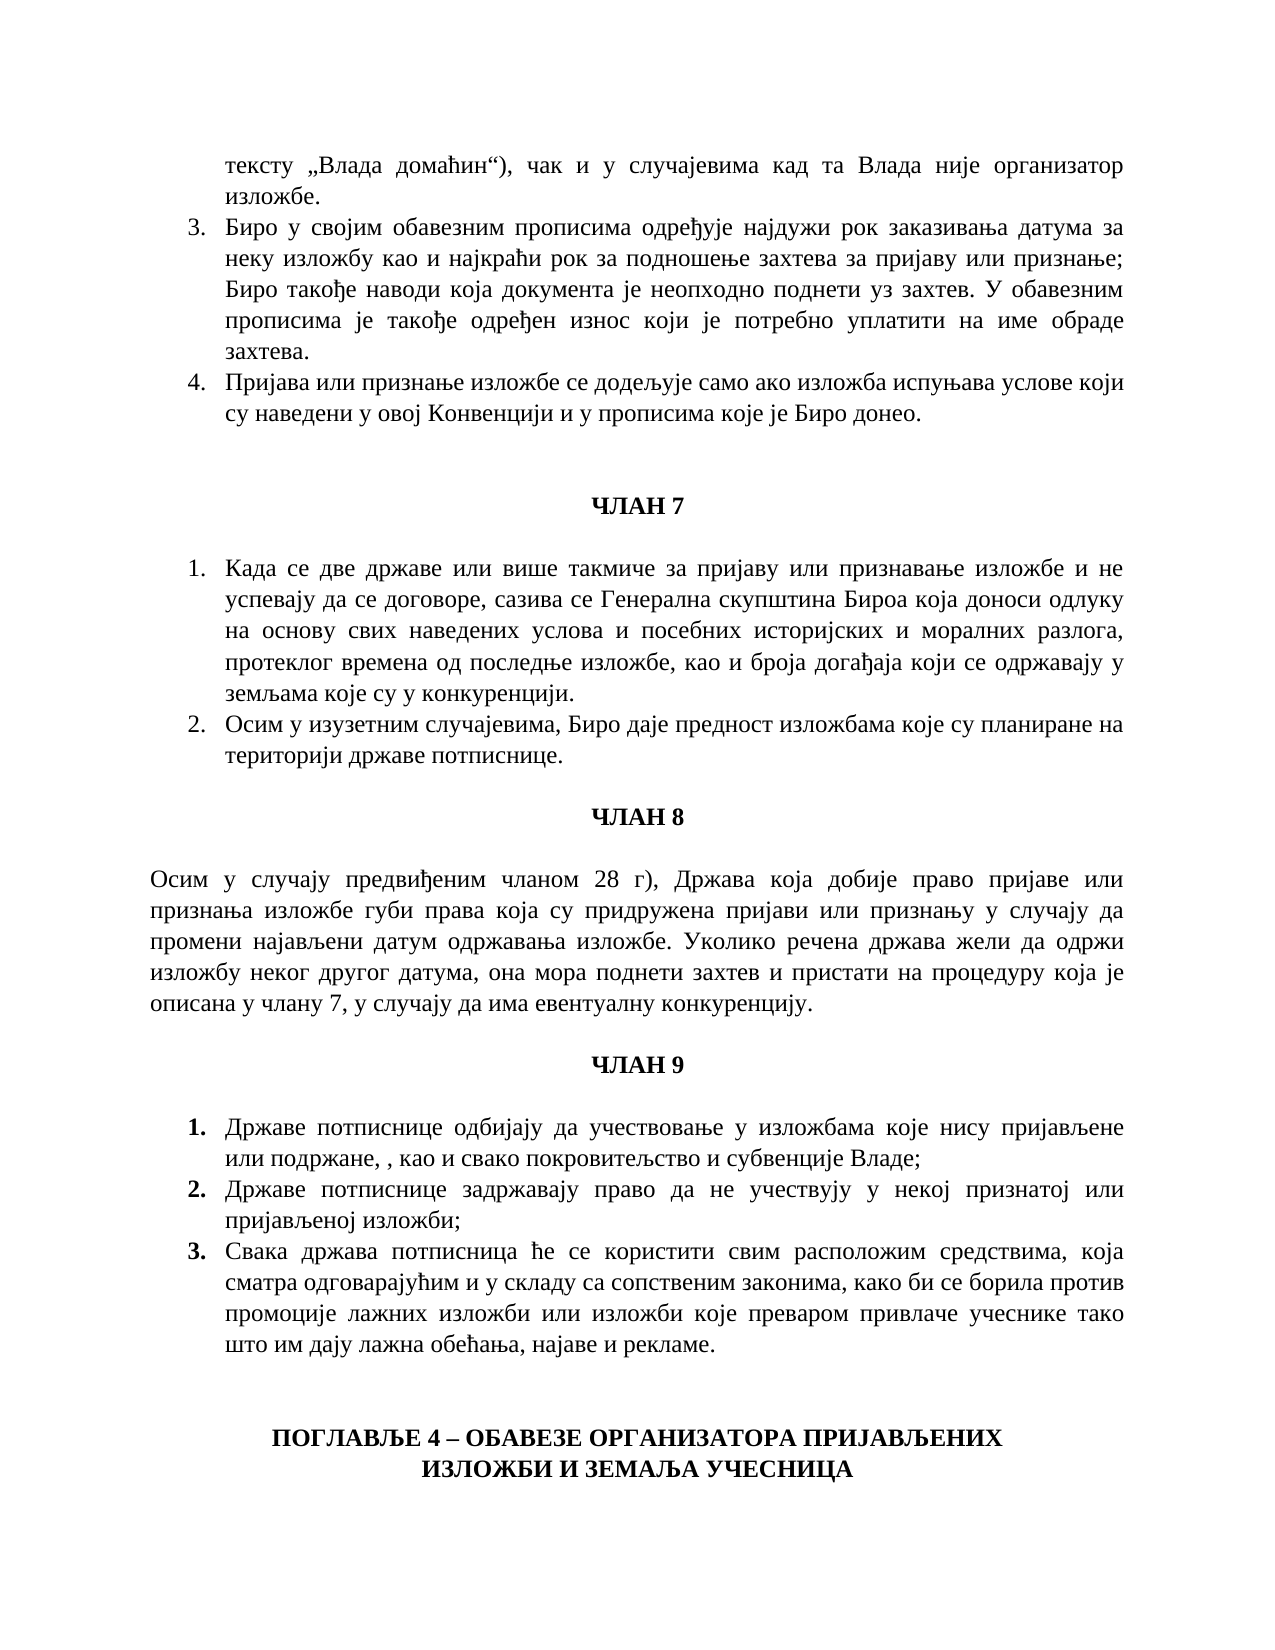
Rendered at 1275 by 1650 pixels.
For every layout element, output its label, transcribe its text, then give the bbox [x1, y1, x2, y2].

text Осим у случају предвиђеним чланом 28 г), Држава која добије право пријаве или признања изложбе губи права која су придружена пријави или признању у случају да промени најављени датум одржавања изложбе. Уколико речена држава жели да одржи изложбу неког другог датума, она мора поднети захтев и пристати на процедуру која је описана у члану 7, у случају да има евентуалну конкуренцију. [150, 864, 1125, 1017]
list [187, 150, 1125, 210]
text ЧЛАН 9 [150, 1050, 1125, 1079]
list Биро у својим обавезним прописима одређује најдужи рок заказивања датума за неку изложбу као и најкраћи рок за подношење захтева за пријаву или признање; Биро такође наводи која документа је неопходно поднети уз захтев. У обавезним прописима је такође одређен износ који је потребно уплатити на име обраде захтева. [187, 212, 1125, 365]
text ЧЛАН 8 [150, 802, 1125, 831]
list Државе потписнице задржавају право да не учествују у некој признатој или пријављеној изложби; [187, 1174, 1125, 1234]
list Државе потписнице одбијају да учествовање у изложбама које нису пријављене или подржане, , као и свако покровитељство и субвенције Владе; [187, 1112, 1125, 1172]
list Осим у изузетним случајевима, Биро даје предност изложбама које су планиране на територији државе потписнице. [187, 709, 1125, 768]
text ЧЛАН 7 [150, 491, 1125, 520]
list Пријава или признање изложбе се додељује само ако изложба испуњава услове који су наведени у овој Конвенцији и у прописима које је Биро донео. [187, 367, 1125, 427]
list Свака држава потписница ће се користити свим расположим средствима, која сматра одговарајућим и у складу са сопственим законима, како би се борила против промоције лажних изложби или изложби које преваром привлаче учеснике тако што им дају лажна обећања, најаве и рекламе. [187, 1236, 1125, 1358]
text ПОГЛАВЉЕ 4 – ОБАВЕЗЕ ОРГАНИЗАТОРА ПРИЈАВЉЕНИХ [150, 1423, 1125, 1451]
list Када се две државе или више такмиче за пријаву или признавање изложбе и не успевају да се договоре, сазива се Генерална скупштина Бироа која доноси одлуку на основу свих наведених услова и посебних историјских и моралних разлога, протеклог времена од последње изложбе, као и броја догађаја који се одржавају у земљама које су у конкуренцији. [187, 553, 1125, 706]
text ИЗЛОЖБИ И ЗЕМАЉА УЧЕСНИЦА [150, 1454, 1125, 1482]
